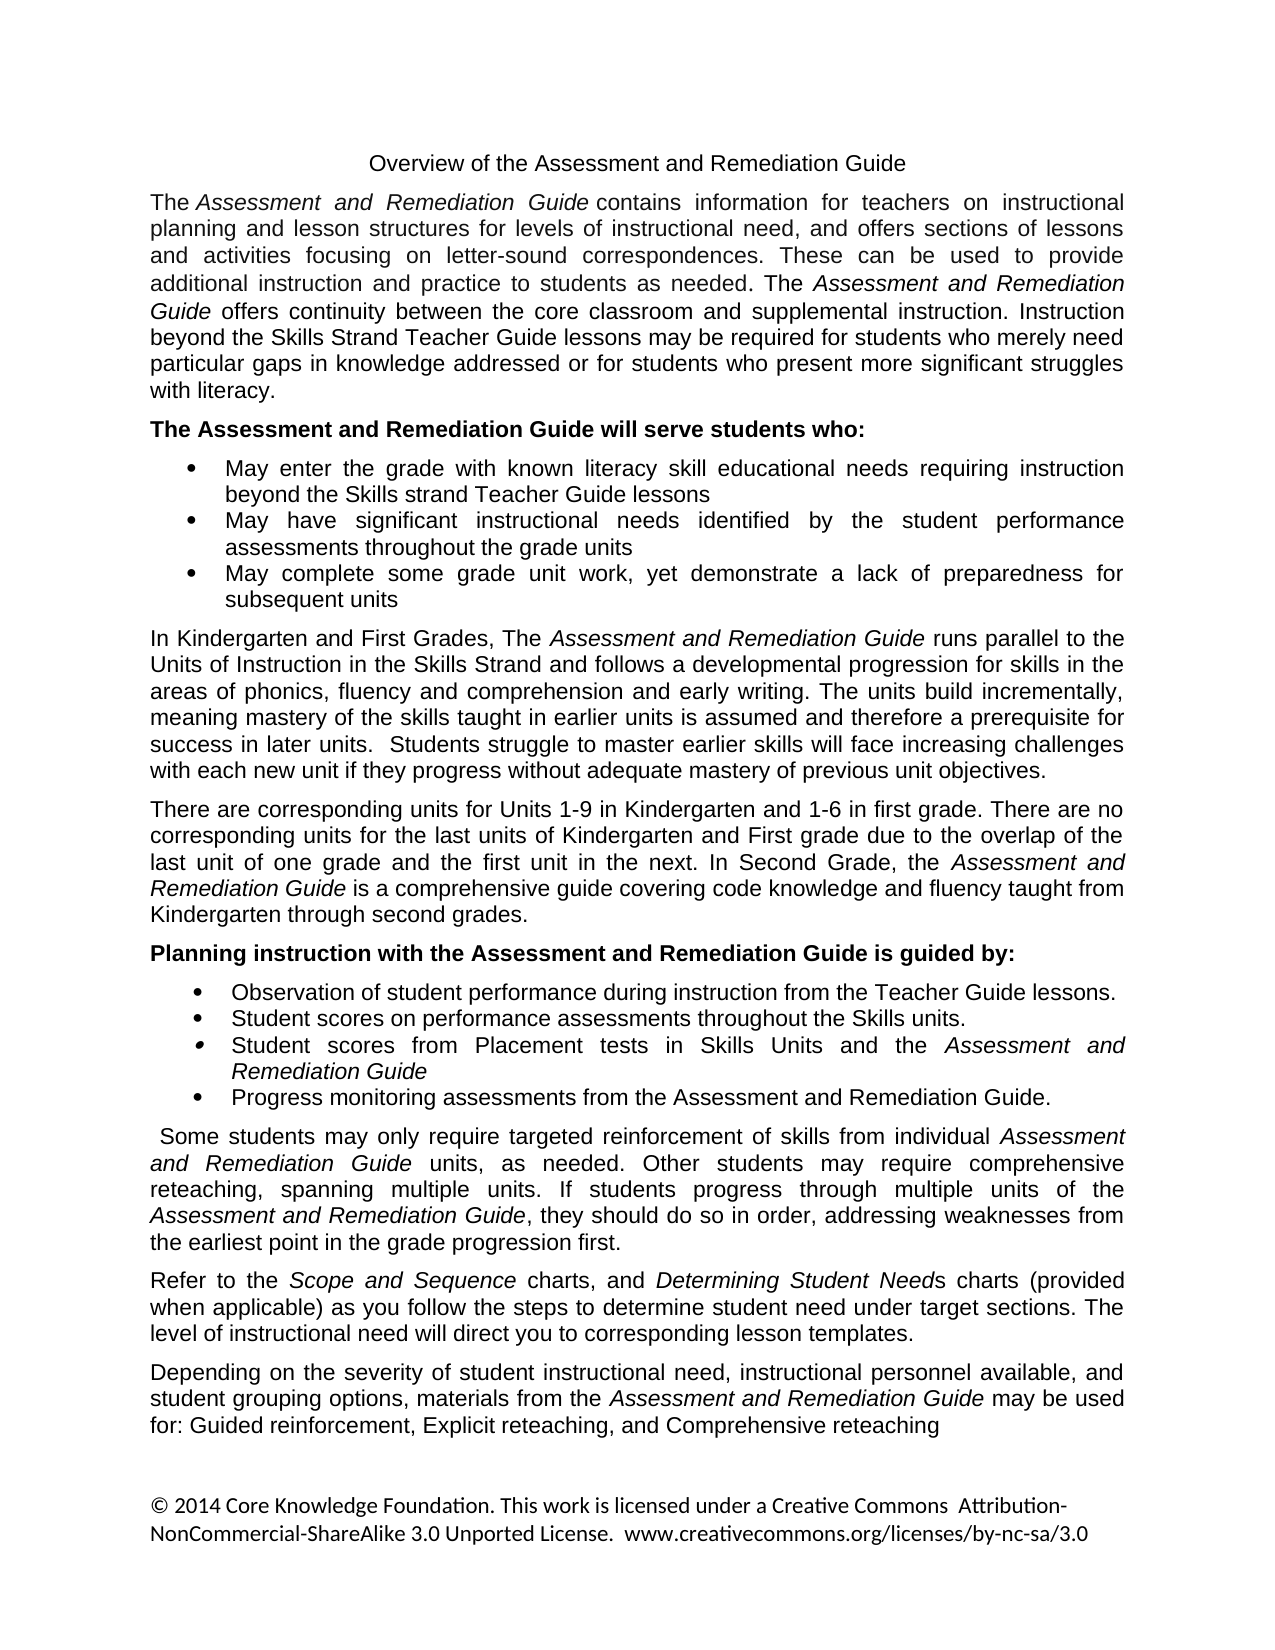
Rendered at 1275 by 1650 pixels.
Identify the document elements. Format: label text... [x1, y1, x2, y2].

list Student scores from Placement tests in Skills Units and the Assessment and Remediation Guide [194, 1032, 1125, 1084]
list Student scores on performance assessments throughout the Skills units. [194, 1005, 1125, 1032]
text Overview of the Assessment and Remediation Guide [150, 150, 1125, 176]
list Observation of student performance during instruction from the Teacher Guide lessons. [194, 979, 1125, 1005]
list May complete some grade unit work, yet demonstrate a lack of preparedness for subsequent units [187, 560, 1125, 613]
text Refer to the Scope and Sequence charts, and Determining Student Needs charts (provided when applicable) as you follow the steps to determine student need under target sections. The level of instructional need will direct you to corresponding lesson templates. [150, 1267, 1125, 1346]
text The Assessment and Remediation Guide contains information for teachers on instructional planning and lesson structures for levels of instructional need, and offers sections of lessons and activities focusing on letter-sound correspondences. These can be used to provide additional instruction and practice to students as needed. The Assessment and Remediation Guide offers continuity between the core classroom and supplemental instruction. Instruction beyond the Skills Strand Teacher Guide lessons may be required for students who merely need particular gaps in knowledge addressed or for students who present more significant struggles with literacy. [150, 268, 1125, 403]
text Some students may only require targeted reinforcement of skills from individual Assessment and Remediation Guide units, as needed. Other students may require comprehensive reteaching, spanning multiple units. If students progress through multiple units of the Assessment and Remediation Guide, they should do so in order, addressing weaknesses from the earliest point in the grade progression first. [150, 1123, 1125, 1255]
text Planning instruction with the Assessment and Remediation Guide is guided by: [150, 940, 1125, 966]
list May have significant instructional needs identified by the student performance assessments throughout the grade units [187, 507, 1125, 560]
text In Kindergarten and First Grades, The Assessment and Remediation Guide runs parallel to the Units of Instruction in the Skills Strand and follows a developmental progression for skills in the areas of phonics, fluency and comprehension and early writing. The units build incrementally, meaning mastery of the skills taught in earlier units is assumed and therefore a prerequisite for success in later units. Students struggle to master earlier skills will face increasing challenges with each new unit if they progress without adequate mastery of previous unit objectives. [150, 625, 1125, 783]
text Depending on the severity of student instructional need, instructional personnel available, and student grouping options, materials from the Assessment and Remediation Guide may be used for: Guided reinforcement, Explicit reteaching, and Comprehensive reteaching [150, 1359, 1125, 1438]
list Progress monitoring assessments from the Assessment and Remediation Guide. [194, 1084, 1125, 1111]
text The Assessment and Remediation Guide will serve students who: [150, 416, 1125, 442]
list May enter the grade with known literacy skill educational needs requiring instruction beyond the Skills strand Teacher Guide lessons [187, 454, 1125, 507]
text There are corresponding units for Units 1-9 in Kindergarten and 1-6 in first grade. There are no corresponding units for the last units of Kindergarten and First grade due to the overlap of the last unit of one grade and the first unit in the next. In Second Grade, the Assessment and Remediation Guide is a comprehensive guide covering code knowledge and fluency taught from Kindergarten through second grades. [150, 796, 1125, 927]
